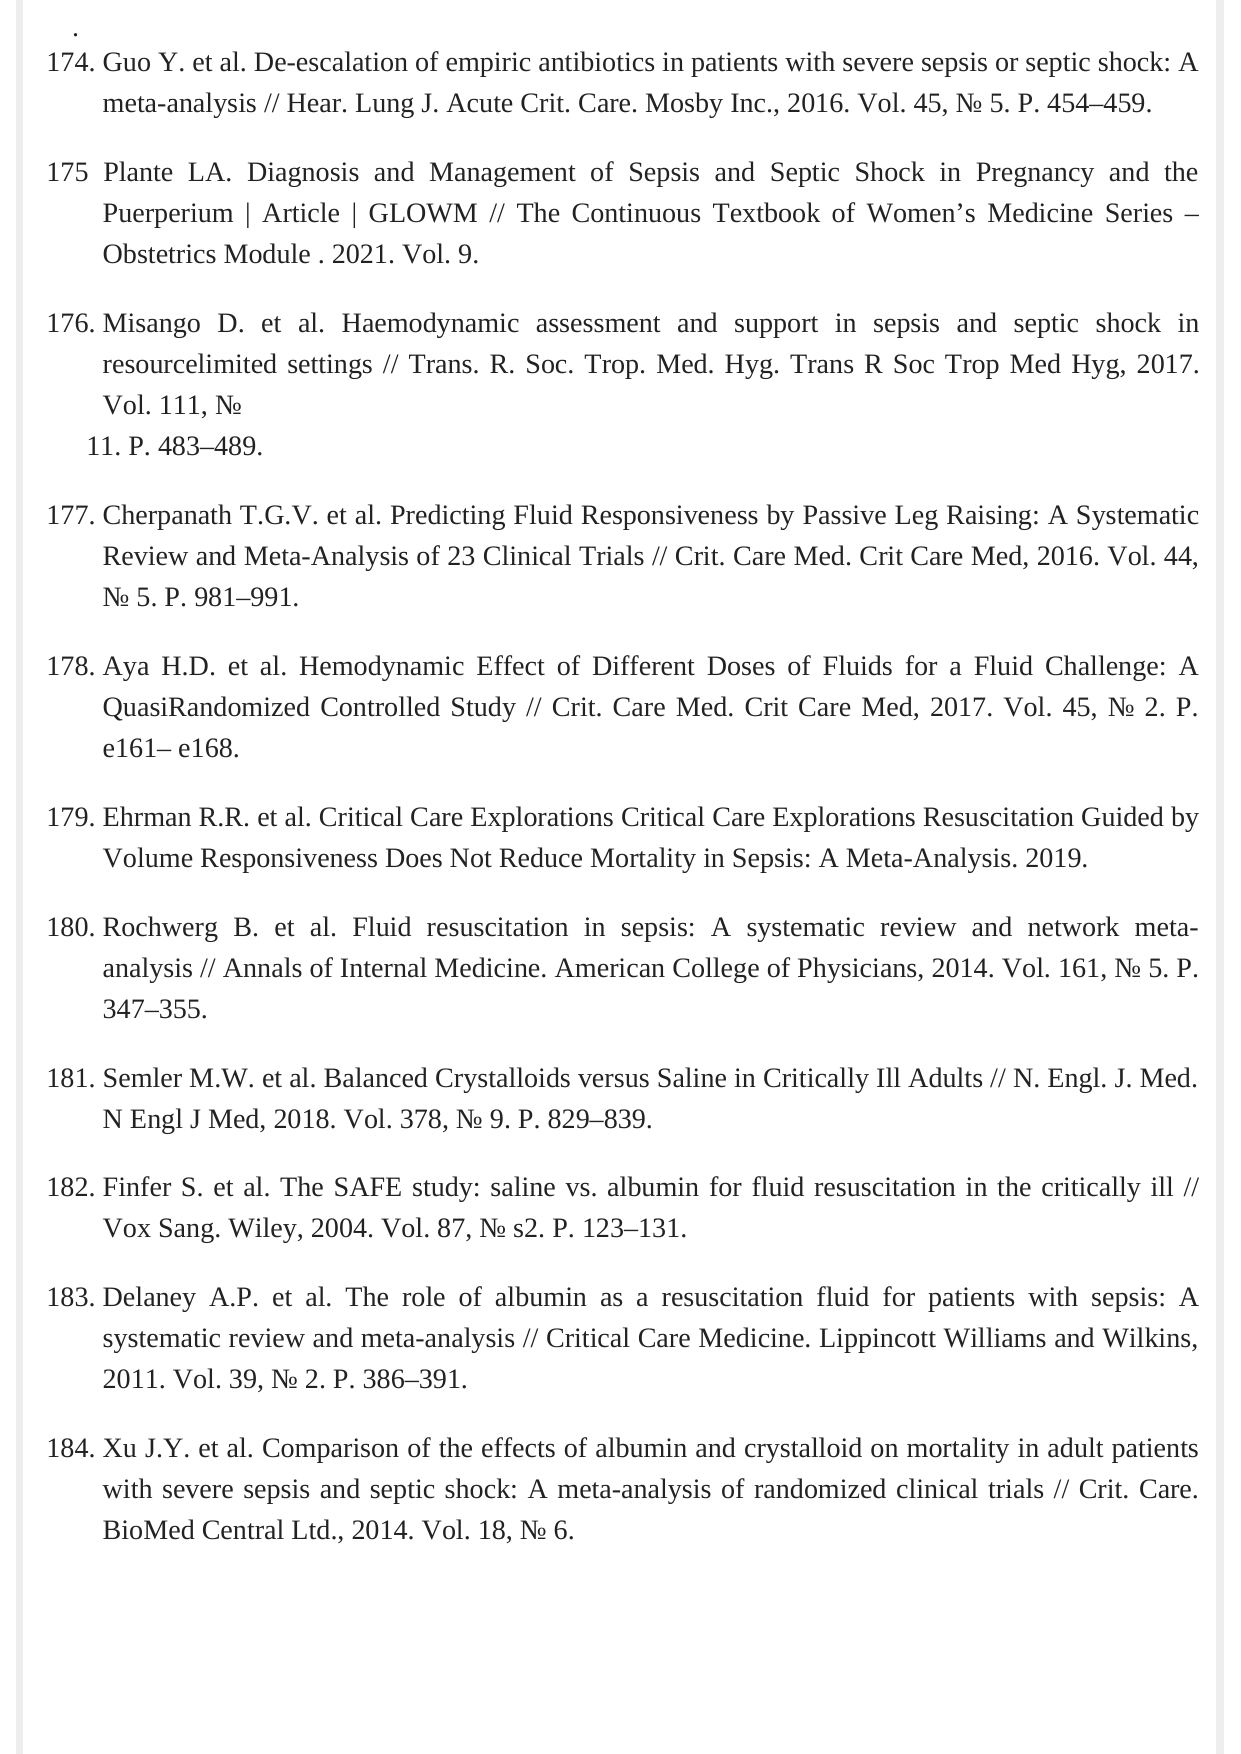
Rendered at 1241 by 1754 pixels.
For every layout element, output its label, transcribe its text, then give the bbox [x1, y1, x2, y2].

list Semler M.W. et al. Balanced Crystalloids versus Saline in Critically Ill Adults // N. Engl. J. Med. N Engl J Med, 2018. Vol. 378, № 9. P. 829–839. [30, 1061, 1201, 1134]
list Misango D. et al. Haemodynamic assessment and support in sepsis and septic shock in resourcelimited settings // Trans. R. Soc. Trop. Med. Hyg. Trans R Soc Trop Med Hyg, 2017. Vol. 111, № [30, 306, 1201, 420]
list Aya H.D. et al. Hemodynamic Effect of Different Doses of Fluids for a Fluid Challenge: A QuasiRandomized Controlled Study // Crit. Care Med. Crit Care Med, 2017. Vol. 45, № 2. P. e161– e168. [30, 649, 1201, 763]
list Finfer S. et al. The SAFE study: saline vs. albumin for fluid resuscitation in the critically ill // Vox Sang. Wiley, 2004. Vol. 87, № s2. P. 123–131. [30, 1171, 1201, 1244]
list Ehrman R.R. et al. Critical Care Explorations Critical Care Explorations Resuscitation Guided by Volume Responsiveness Does Not Reduce Mortality in Sepsis: A Meta-Analysis. 2019. [30, 800, 1201, 873]
list Xu J.Y. et al. Comparison of the effects of albumin and crystalloid on mortality in adult patients with severe sepsis and septic shock: A meta-analysis of randomized clinical trials // Crit. Care. BioMed Central Ltd., 2014. Vol. 18, № 6. [30, 1431, 1201, 1546]
text 11. P. 483–489. [86, 429, 1201, 461]
list Delaney A.P. et al. The role of albumin as a resuscitation fluid for patients with sepsis: A systematic review and meta-analysis // Critical Care Medicine. Lippincott Williams and Wilkins, 2011. Vol. 39, № 2. P. 386–391. [30, 1280, 1201, 1395]
text 175 Plante LA. Diagnosis and Management of Sepsis and Septic Shock in Pregnancy and the Puerperium | Article | GLOWM // The Continuous Textbook of Women’s Medicine Series – Obstetrics Module . 2021. Vol. 9. [30, 155, 1201, 269]
list Rochwerg B. et al. Fluid resuscitation in sepsis: A systematic review and network meta-analysis // Annals of Internal Medicine. American College of Physicians, 2014. Vol. 161, № 5. P. 347–355. [30, 910, 1201, 1024]
list Guo Y. et al. De-escalation of empiric antibiotics in patients with severe sepsis or septic shock: A meta-analysis // Hear. Lung J. Acute Crit. Care. Mosby Inc., 2016. Vol. 45, № 5. P. 454–459. [30, 45, 1201, 118]
list Cherpanath T.G.V. et al. Predicting Fluid Responsiveness by Passive Leg Raising: A Systematic Review and Meta-Analysis of 23 Clinical Trials // Crit. Care Med. Crit Care Med, 2016. Vol. 44, № 5. P. 981–991. [30, 498, 1201, 612]
